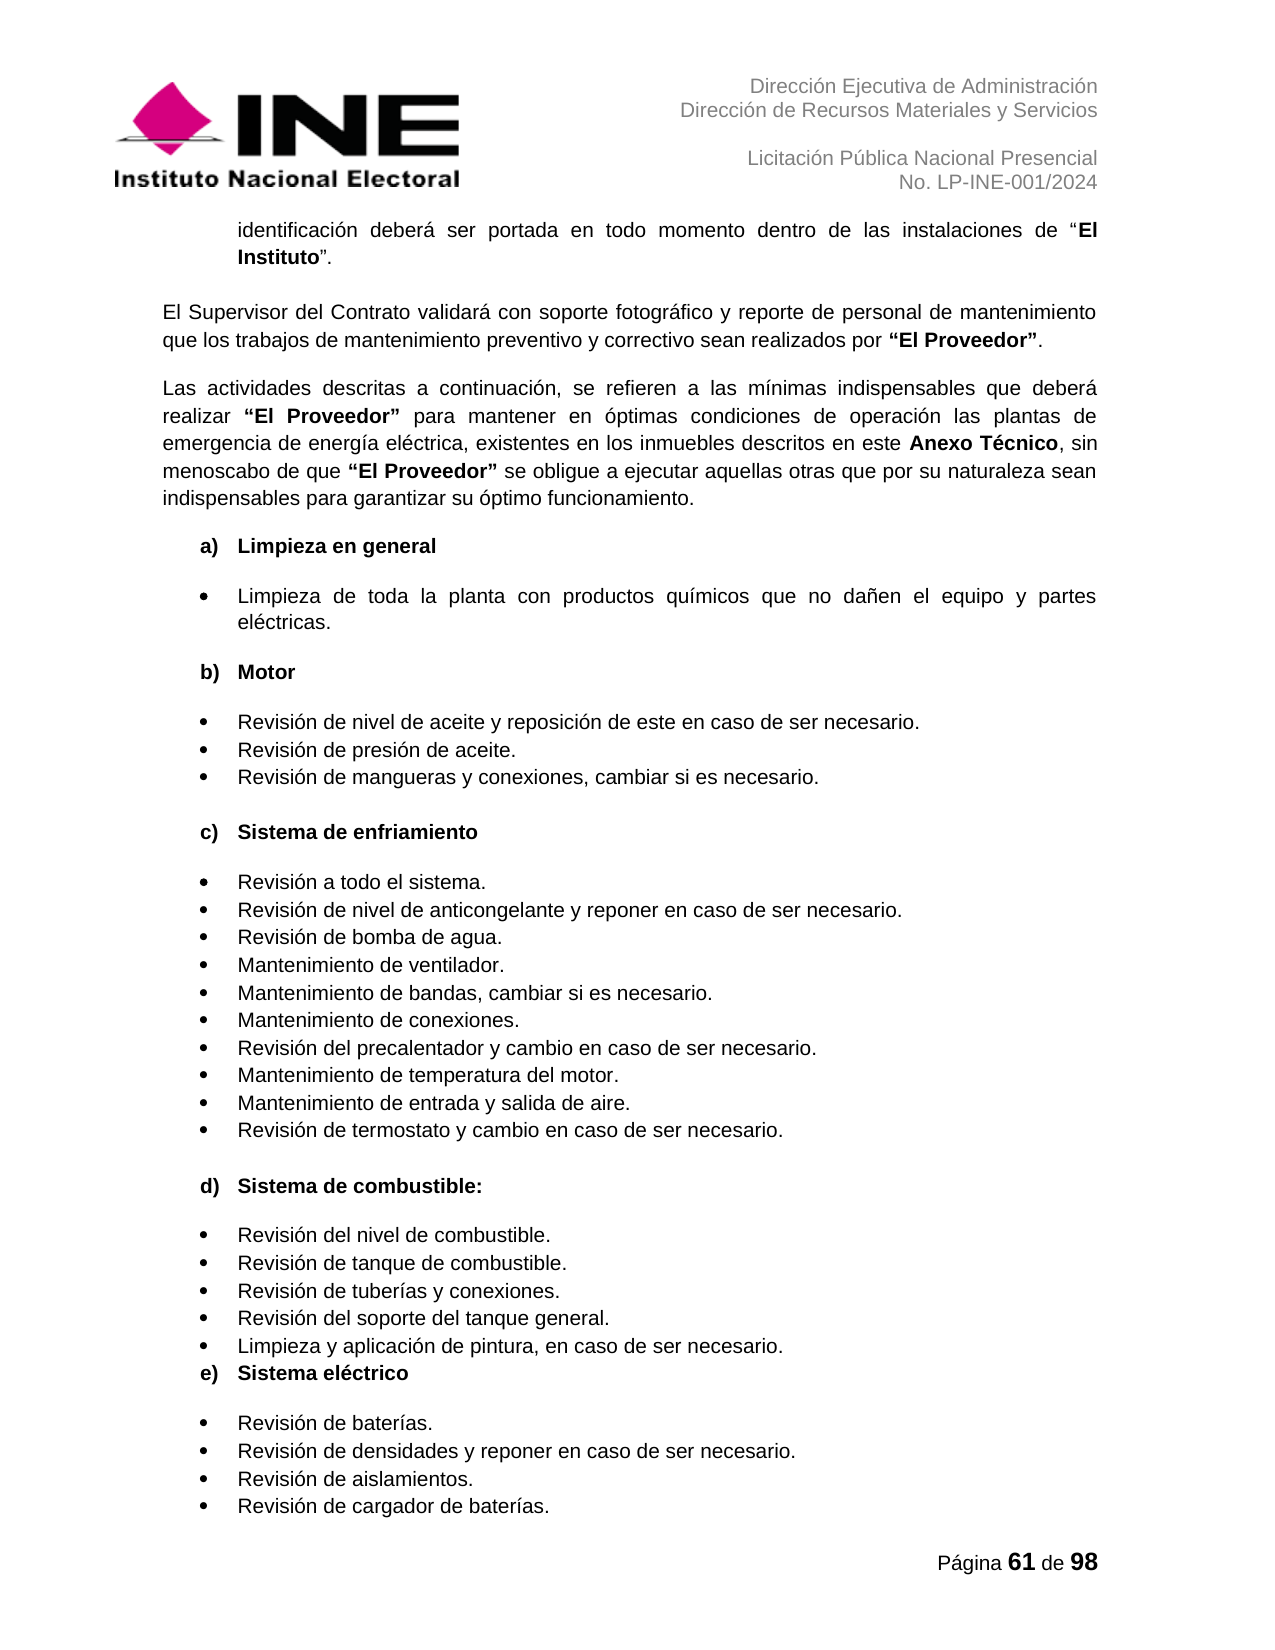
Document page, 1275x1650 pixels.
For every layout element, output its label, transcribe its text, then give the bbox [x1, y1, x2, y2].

list Mantenimiento de temperatura del motor. [200, 1063, 1098, 1087]
list Revisión del precalentador y cambio en caso de ser necesario. [200, 1036, 1098, 1059]
list Revisión de nivel de aceite y reposición de este en caso de ser necesario. [200, 710, 1098, 734]
list Revisión de cargador de baterías. [200, 1494, 1098, 1518]
list Revisión a todo el sistema. [200, 870, 1098, 894]
list Revisión de baterías. [200, 1411, 1098, 1435]
list Revisión de termostato y cambio en caso de ser necesario. [200, 1118, 1098, 1142]
list Revisión del nivel de combustible. [200, 1223, 1098, 1247]
list Mantenimiento de bandas, cambiar si es necesario. [200, 980, 1098, 1004]
list Revisión de aislamientos. [200, 1466, 1098, 1490]
list Revisión de tanque de combustible. [200, 1251, 1098, 1275]
text Las actividades descritas a continuación, se refieren a las mínimas indispensables que deberá realizar “El Proveedor” para mantener en óptimas condiciones de operación las plantas de emergencia de energía eléctrica, existentes en los inmuebles descritos en este Anexo Técnico, sin menoscabo de que “El Proveedor” se obligue a ejecutar aquellas otras que por su naturaleza sean indispensables para garantizar su óptimo funcionamiento. [162, 376, 1098, 510]
list Limpieza y aplicación de pintura, en caso de ser necesario. [200, 1334, 1098, 1358]
list Sistema de combustible: [200, 1173, 1098, 1197]
list Sistema eléctrico [200, 1361, 1098, 1385]
text El Supervisor del Contrato validará con soporte fotográfico y reporte de personal de mantenimiento que los trabajos de mantenimiento preventivo y correctivo sean realizados por “El Proveedor”. [162, 300, 1098, 352]
list Mantenimiento de ventilador. [200, 953, 1098, 977]
list Revisión del soporte del tanque general. [200, 1306, 1098, 1330]
list Mantenimiento de entrada y salida de aire. [200, 1091, 1098, 1115]
list Revisión de bomba de agua. [200, 925, 1098, 949]
list Revisión de densidades y reponer en caso de ser necesario. [200, 1439, 1098, 1463]
list Revisión de nivel de anticongelante y reponer en caso de ser necesario. [200, 897, 1098, 922]
list Sistema de enfriamiento [200, 820, 1098, 844]
list Limpieza de toda la planta con productos químicos que no dañen el equipo y partes eléctricas. [200, 584, 1098, 634]
picture [115, 82, 459, 187]
list Revisión de presión de aceite. [200, 737, 1098, 761]
list Revisión de tuberías y conexiones. [200, 1278, 1098, 1302]
list Motor [200, 660, 1098, 684]
list Mantenimiento de conexiones. [200, 1008, 1098, 1032]
list Limpieza en general [200, 534, 1098, 558]
list Revisión de mangueras y conexiones, cambiar si es necesario. [200, 765, 1098, 789]
